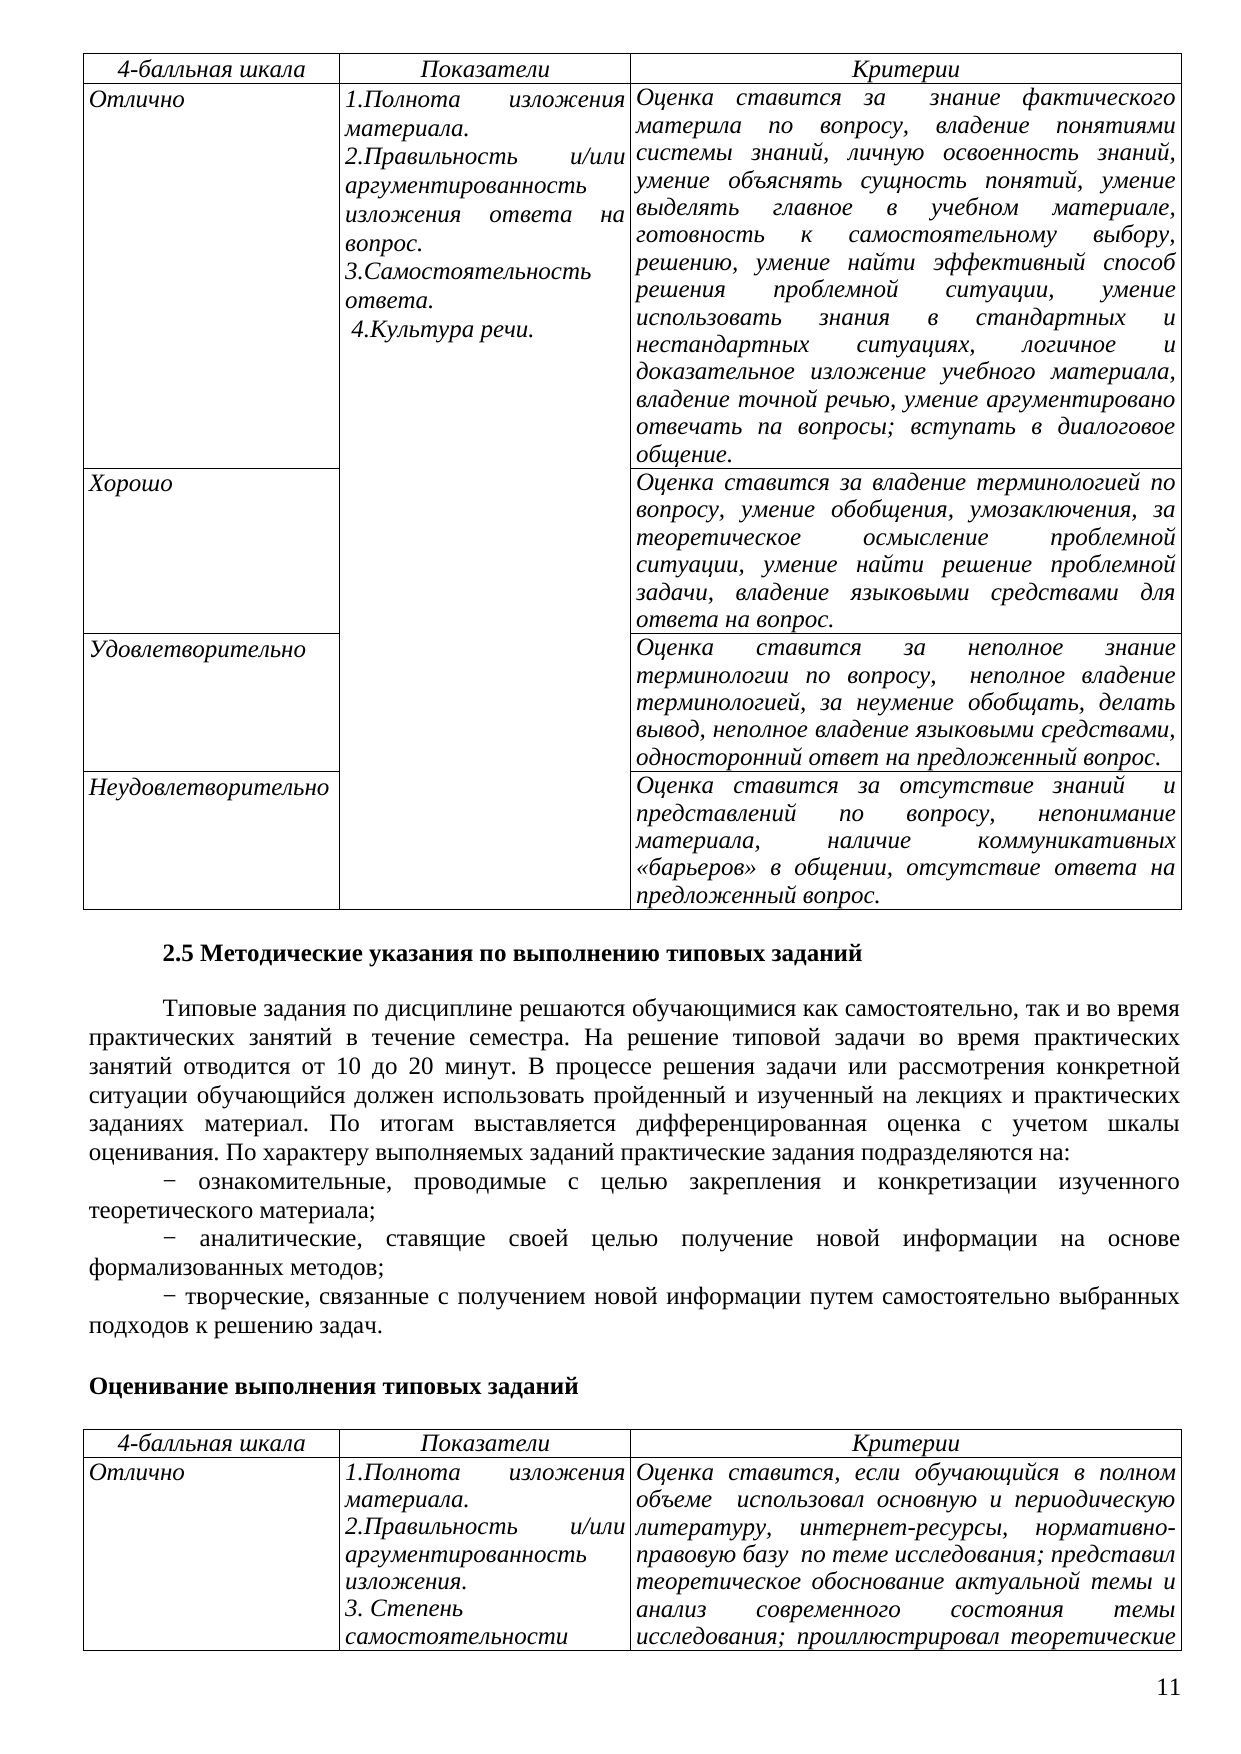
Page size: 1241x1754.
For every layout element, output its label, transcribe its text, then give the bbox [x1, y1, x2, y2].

text − аналитические, ставящие своей целью получение новой информации на основе формализованных методов; [88, 1223, 1181, 1281]
table_cell Неудовлетворительно [84, 772, 339, 908]
table_header 4-балльная шкала [84, 1430, 339, 1457]
table_cell Оценка ставится за знание фактического материла по вопросу, владение понятиями системы знаний, личную освоенность знаний, умение объяснять сущность понятий, умение выделять главное в учебном материале, готовность к самостоятельному выбору, решению, умение найти эффективный способ решения проблемной ситуации, умение использовать знания в стандартных и нестандартных ситуациях, логичное и доказательное изложение учебного материала, владение точной речью, умение аргументировано отвечать па вопросы; вступать в диалоговое общение. [631, 84, 1181, 467]
table_cell Отлично [84, 84, 339, 467]
table_cell 1.Полнота изложения материала. 2.Правильность и/или аргументированность изложения ответа на вопрос. 3.Самостоятельность ответа. 4.Культура речи. [340, 84, 630, 908]
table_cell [340, 1458, 630, 1650]
text − ознакомительные, проводимые с целью закрепления и конкретизации изученного теоретического материала; [88, 1166, 1181, 1223]
text Типовые задания по дисциплине решаются обучающимися как самостоятельно, так и во время практических занятий в течение семестра. На решение типовой задачи во время практических занятий отводится от 10 до 20 минут. В процессе решения задачи или рассмотрения конкретной ситуации обучающийся должен использовать пройденный и изученный на лекциях и практических заданиях материал. По итогам выставляется дифференцированная оценка с учетом шкалы оценивания. По характеру выполняемых заданий практические задания подразделяются на: [88, 993, 1181, 1166]
table_cell Удовлетворительно [84, 634, 339, 771]
text − творческие, связанные с получением новой информации путем самостоятельно выбранных подходов к решению задач. [88, 1281, 1181, 1338]
table_cell Отлично [84, 1458, 339, 1650]
table_header Критерии [631, 1430, 1181, 1457]
table_cell Оценка ставится за владение терминологией по вопросу, умение обобщения, умозаключения, за теоретическое осмысление проблемной ситуации, умение найти решение проблемной задачи, владение языковыми средствами для ответа на вопрос. [631, 469, 1181, 633]
table_cell Оценка ставится за неполное знание терминологии по вопросу, неполное владение терминологией, за неумение обобщать, делать вывод, неполное владение языковыми средствами, односторонний ответ на предложенный вопрос. [631, 634, 1181, 771]
table_cell Хорошо [84, 469, 339, 633]
text Оценивание выполнения типовых заданий [88, 1371, 1181, 1400]
subtitle 2.5 Методические указания по выполнению типовых заданий [88, 938, 1181, 967]
table_header Показатели [340, 54, 630, 83]
table_header Критерии [631, 54, 1181, 83]
table_cell Оценка ставится за отсутствие знаний и представлений по вопросу, непонимание материала, наличие коммуникативных «барьеров» в общении, отсутствие ответа на предложенный вопрос. [631, 772, 1181, 908]
table_header 4-балльная шкала [84, 54, 339, 83]
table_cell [631, 1458, 1181, 1650]
table_header Показатели [340, 1430, 630, 1457]
